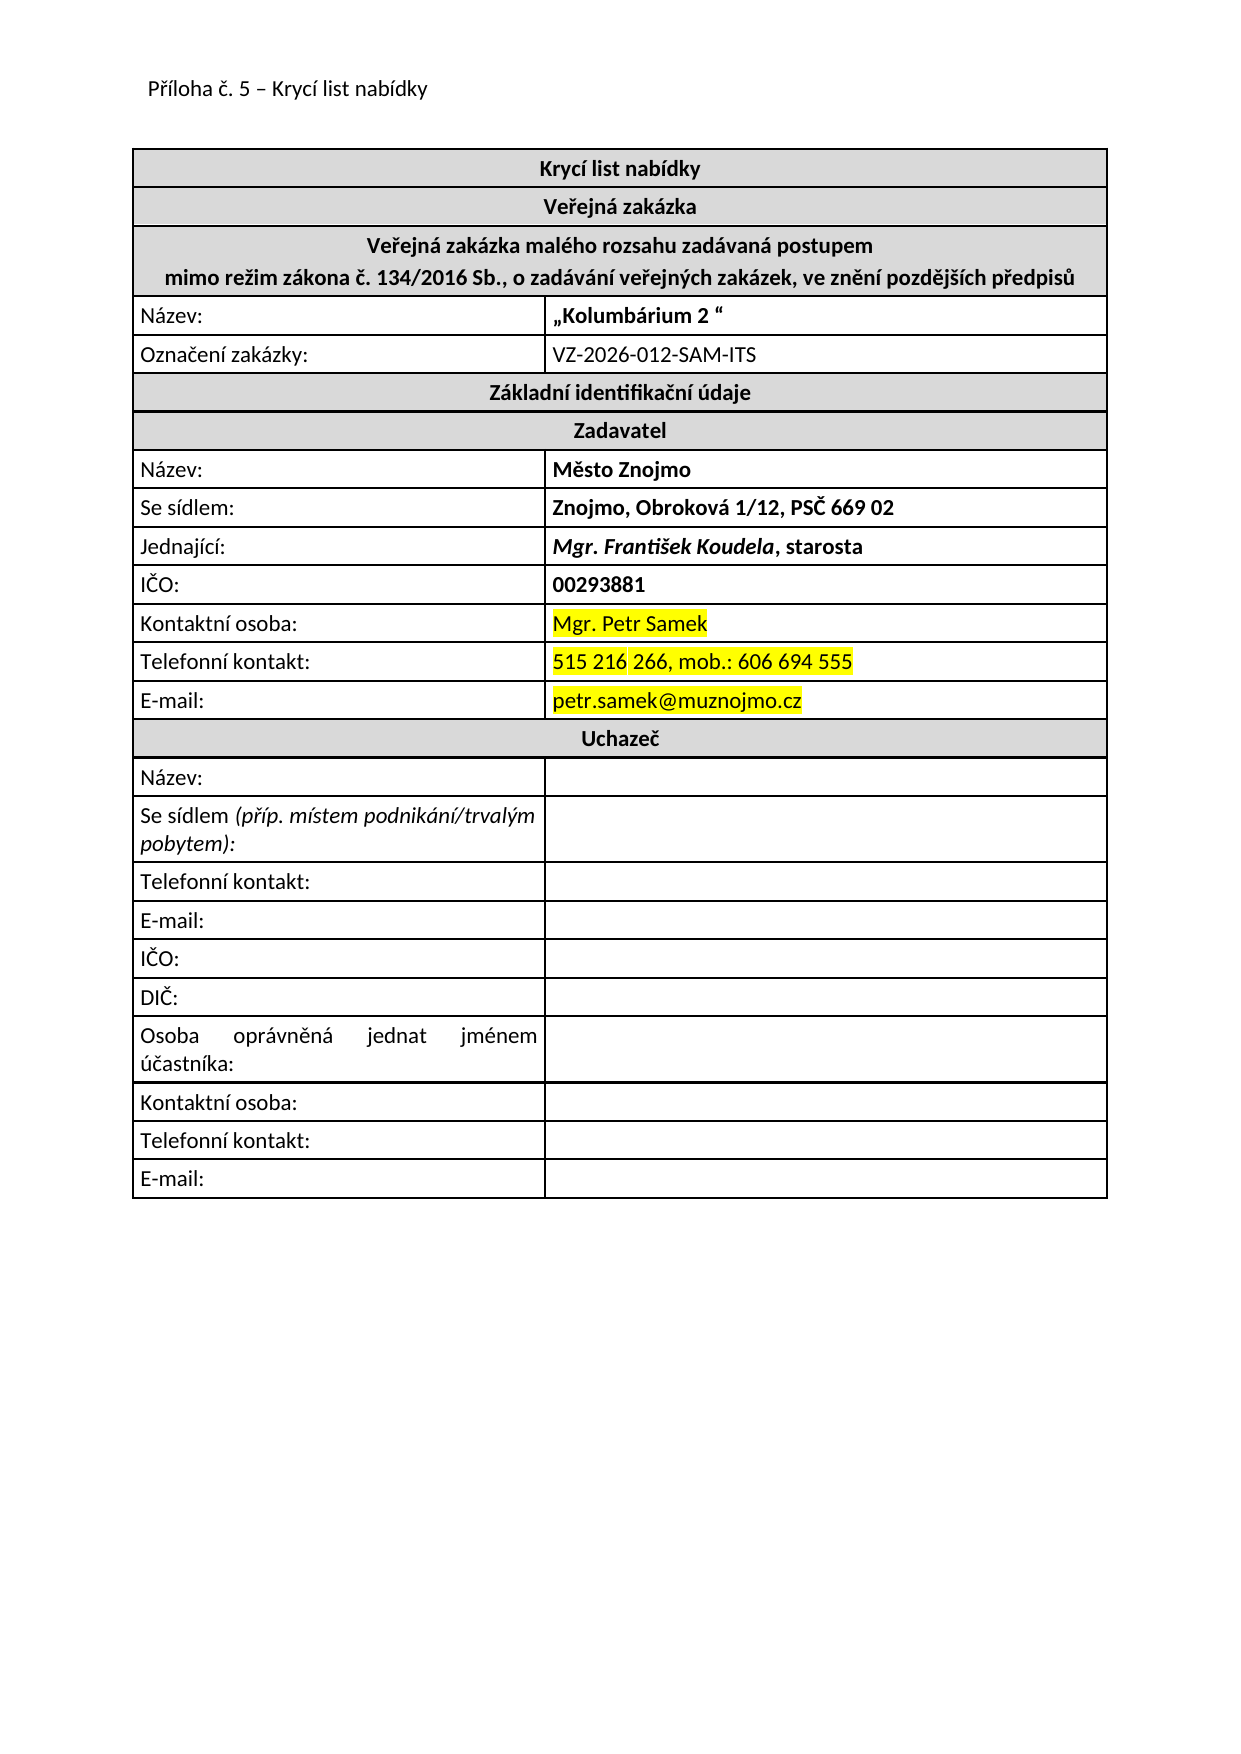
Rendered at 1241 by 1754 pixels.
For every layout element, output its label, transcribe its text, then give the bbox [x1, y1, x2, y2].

table_cell Kontaktní osoba: [134, 1084, 544, 1120]
table_cell [546, 1160, 1106, 1197]
table_cell Název: [134, 451, 544, 487]
table_cell Jednající: [134, 528, 544, 564]
table_cell [546, 1122, 1106, 1158]
table_cell Se sídlem (příp. místem podnikání/trvalým pobytem): [134, 797, 544, 861]
table_cell petr.samek@muznojmo.cz [546, 682, 1106, 718]
table_cell [546, 940, 1106, 977]
table_cell Kontaktní osoba: [134, 605, 544, 641]
table_cell 00293881 [546, 566, 1106, 603]
table_cell E-mail: [134, 1160, 544, 1197]
table_cell Název: [134, 297, 544, 333]
table_cell Název: [134, 759, 544, 795]
table_cell E-mail: [134, 902, 544, 938]
table_cell [546, 1084, 1106, 1120]
table_cell VZ-2026-012-SAM-ITS [546, 336, 1106, 372]
table_cell Se sídlem: [134, 489, 544, 526]
table_cell IČO: [134, 566, 544, 603]
table_cell [546, 979, 1106, 1015]
table_cell E-mail: [134, 682, 544, 718]
table_cell Město Znojmo [546, 451, 1106, 487]
table_cell Označení zakázky: [134, 336, 544, 372]
table_cell „Kolumbárium 2 “ [546, 297, 1106, 333]
table_header Krycí list nabídky [134, 150, 1106, 186]
table_cell Zadavatel [134, 413, 1106, 449]
table_cell Veřejná zakázka malého rozsahu zadávaná postupem mimo režim zákona č. 134/2016 Sb., o zadávání veřejných zakázek, ve znění pozdějších předpisů [134, 227, 1106, 295]
table_cell [546, 797, 1106, 861]
table_cell DIČ: [134, 979, 544, 1015]
table_cell Telefonní kontakt: [134, 643, 544, 679]
table_cell [546, 863, 1106, 900]
table_cell Veřejná zakázka [134, 188, 1106, 224]
table_cell [546, 759, 1106, 795]
table_cell Telefonní kontakt: [134, 1122, 544, 1158]
table_cell Znojmo, Obroková 1/12, PSČ 669 02 [546, 489, 1106, 526]
table_cell IČO: [134, 940, 544, 977]
table_cell Mgr. Petr Samek [546, 605, 1106, 641]
table_cell 515 216 266, mob.: 606 694 555 [546, 643, 1106, 679]
table_cell Osoba oprávněná jednat jménem účastníka: [134, 1017, 544, 1081]
table_cell [546, 1017, 1106, 1081]
table_cell Uchazeč [134, 720, 1106, 756]
table_cell Mgr. František Koudela, starosta [546, 528, 1106, 564]
table_cell [546, 902, 1106, 938]
table_cell Telefonní kontakt: [134, 863, 544, 900]
table_cell Základní identifikační údaje [134, 374, 1106, 410]
